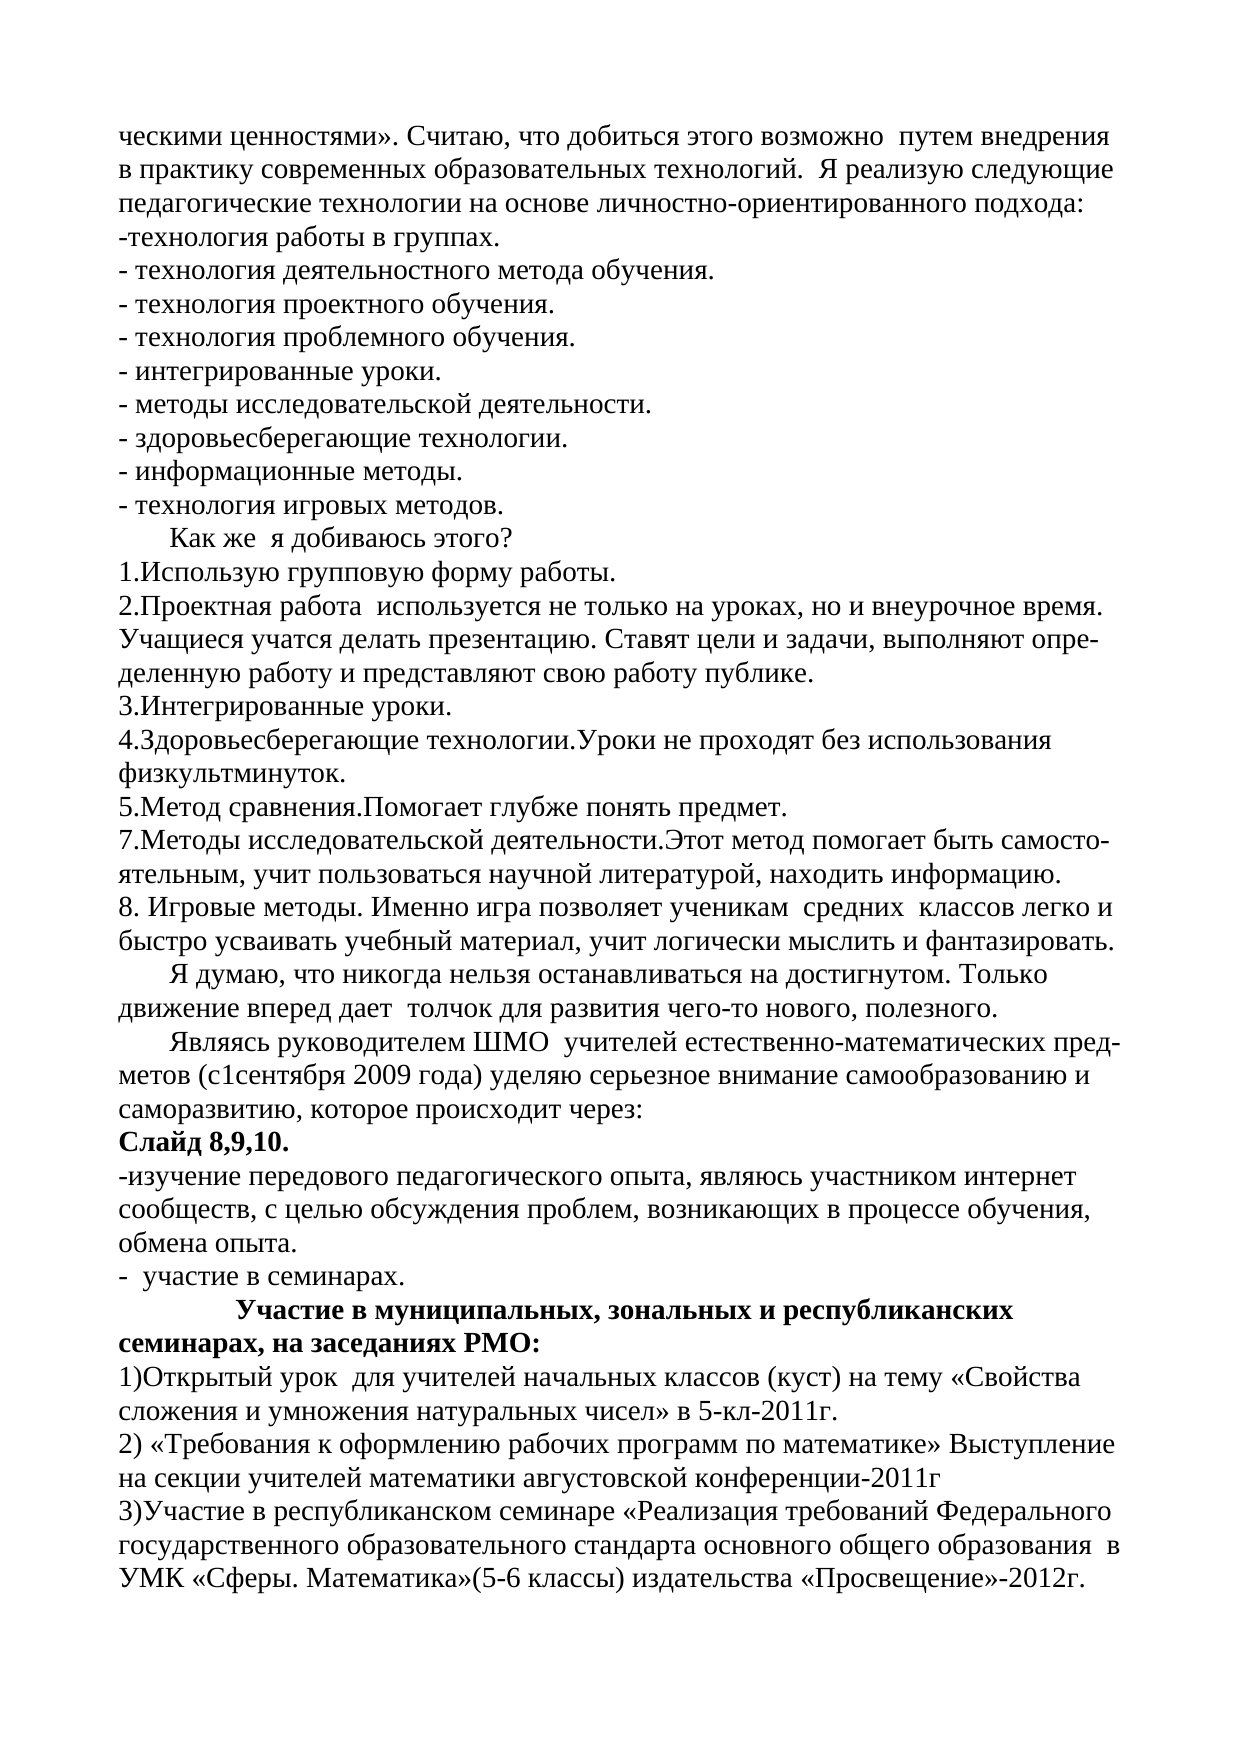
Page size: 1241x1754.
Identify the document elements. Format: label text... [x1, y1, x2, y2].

text 3.Интегрированные уроки. [118, 688, 1122, 722]
text - здоровьесберегающие технологии. [118, 420, 1122, 453]
text - технология игровых методов. [118, 487, 1122, 521]
text 1)Открытый урок для учителей начальных классов (куст) на тему «Свойства сложения и умножения натуральных чисел» в 5-кл-2011г. [118, 1359, 1122, 1426]
text - технология проектного обучения. [118, 286, 1122, 319]
text Я думаю, что никогда нельзя останавливаться на достигнутом. Только движение вперед дает толчок для развития чего-то нового, полезного. [118, 957, 1122, 1024]
text 4.Здоровьесберегающие технологии.Уроки не проходят без использования физкультминуток. [118, 722, 1122, 789]
text Слайд 8,9,10. [118, 1124, 1122, 1158]
text - информационные методы. [118, 453, 1122, 487]
text 7.Методы исследовательской деятельности.Этот метод помогает быть самосто-ятельным, учит пользоваться научной литературой, находить информацию. [118, 822, 1122, 889]
text - методы исследовательской деятельности. [118, 386, 1122, 420]
text - технология проблемного обучения. [118, 319, 1122, 353]
text Как же я добиваюсь этого? [118, 521, 1122, 554]
text 3)Участие в республиканском семинаре «Реализация требований Федерального государственного образовательного стандарта основного общего образования в УМК «Сферы. Математика»(5-6 классы) издательства «Просвещение»-2012г. [118, 1493, 1122, 1594]
text -изучение передового педагогического опыта, являюсь участником интернет сообществ, с целью обсуждения проблем, возникающих в процессе обучения, обмена опыта. [118, 1158, 1122, 1258]
text - интегрированные уроки. [118, 353, 1122, 386]
text -технология работы в группах. [118, 219, 1122, 252]
text 1.Использую групповую форму работы. [118, 554, 1122, 588]
text - технология деятельностного метода обучения. [118, 252, 1122, 286]
text Являясь руководителем ШМО учителей естественно-математических пред-метов (с1сентября 2009 года) уделяю серьезное внимание самообразованию и саморазвитию, которое происходит через: [118, 1024, 1122, 1124]
text 8. Игровые методы. Именно игра позволяет ученикам средних классов легко и быстро усваивать учебный материал, учит логически мыслить и фантазировать. [118, 889, 1122, 957]
text 2.Проектная работа используется не только на уроках, но и внеурочное время. Учащиеся учатся делать презентацию. Ставят цели и задачи, выполняют опре-деленную работу и представляют свою работу публике. [118, 588, 1122, 688]
text 5.Метод сравнения.Помогает глубже понять предмет. [118, 789, 1122, 822]
text 2) «Требования к оформлению рабочих программ по математике» Выступление на секции учителей математики августовской конференции-2011г [118, 1426, 1122, 1493]
text Участие в муниципальных, зональных и республиканских семинарах, на заседаниях РМО: [118, 1292, 1122, 1359]
text - участие в семинарах. [118, 1258, 1122, 1292]
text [118, 118, 1122, 219]
